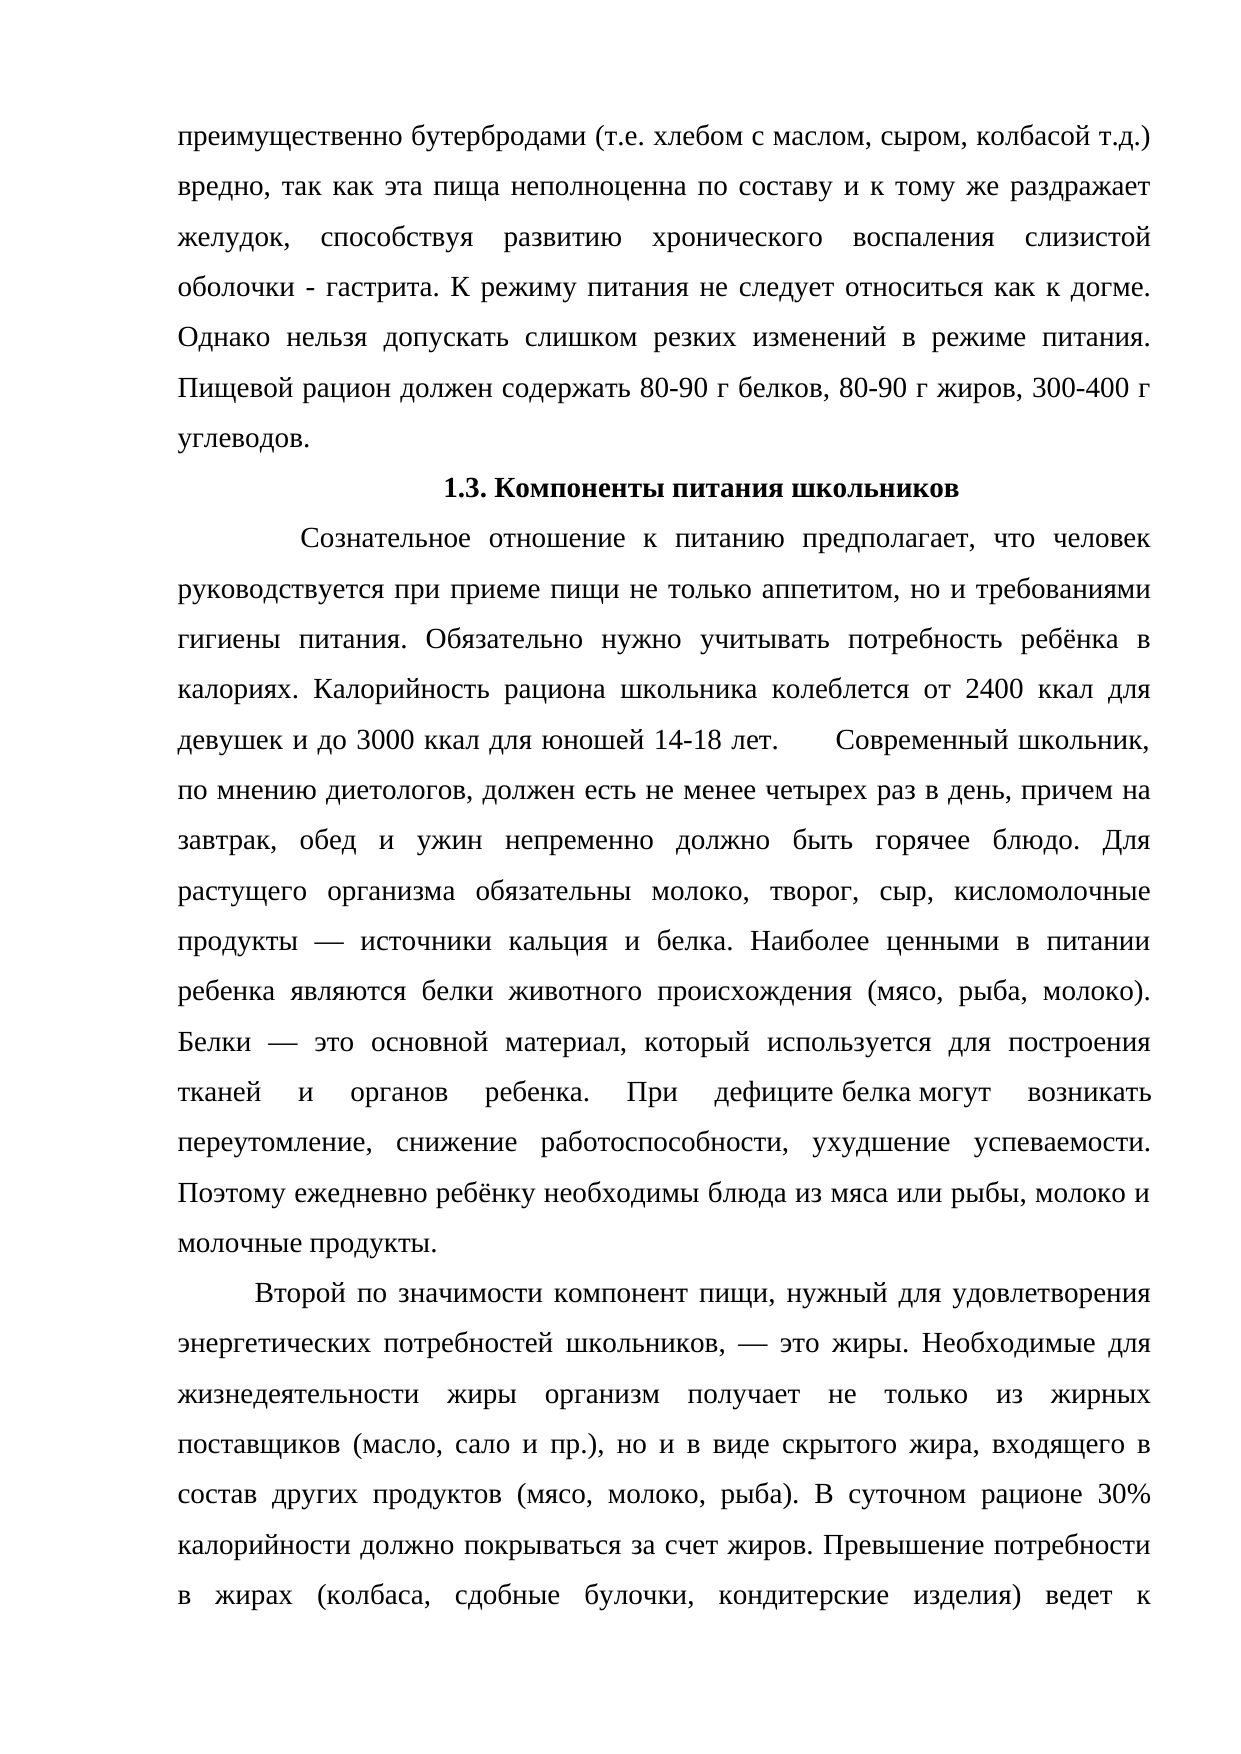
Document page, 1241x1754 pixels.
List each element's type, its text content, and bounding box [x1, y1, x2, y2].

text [177, 118, 1152, 453]
text Сознательное отношение к питанию предполагает, что человек руководствуется при приеме пищи не только аппетитом, но и требованиями гигиены питания. Обязательно нужно учитывать потребность ребёнка в калориях. Калорийность рациона школьника колеблется от 2400 ккал для девушек и до 3000 ккал для юношей 14-18 лет. Современный школьник, по мнению диетологов, должен есть не менее четырех раз в день, причем на завтрак, обед и ужин непременно должно быть горячее блюдо. Для растущего организма обязательны молоко, творог, сыр, кисломолочные продукты — источники кальция и белка. Наиболее ценными в питании ребенка являются белки животного происхождения (мясо, рыба, молоко). Белки — это основной материал, который используется для построения тканей и органов ребенка. При дефиците белка могут возникать переутомление, снижение работоспособности, ухудшение успеваемости. Поэтому ежедневно ребёнку необходимы блюда из мяса или рыбы, молоко и молочные продукты. [177, 521, 1152, 1258]
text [177, 1275, 1152, 1611]
text 1.3. Компоненты питания школьников [177, 470, 1152, 504]
